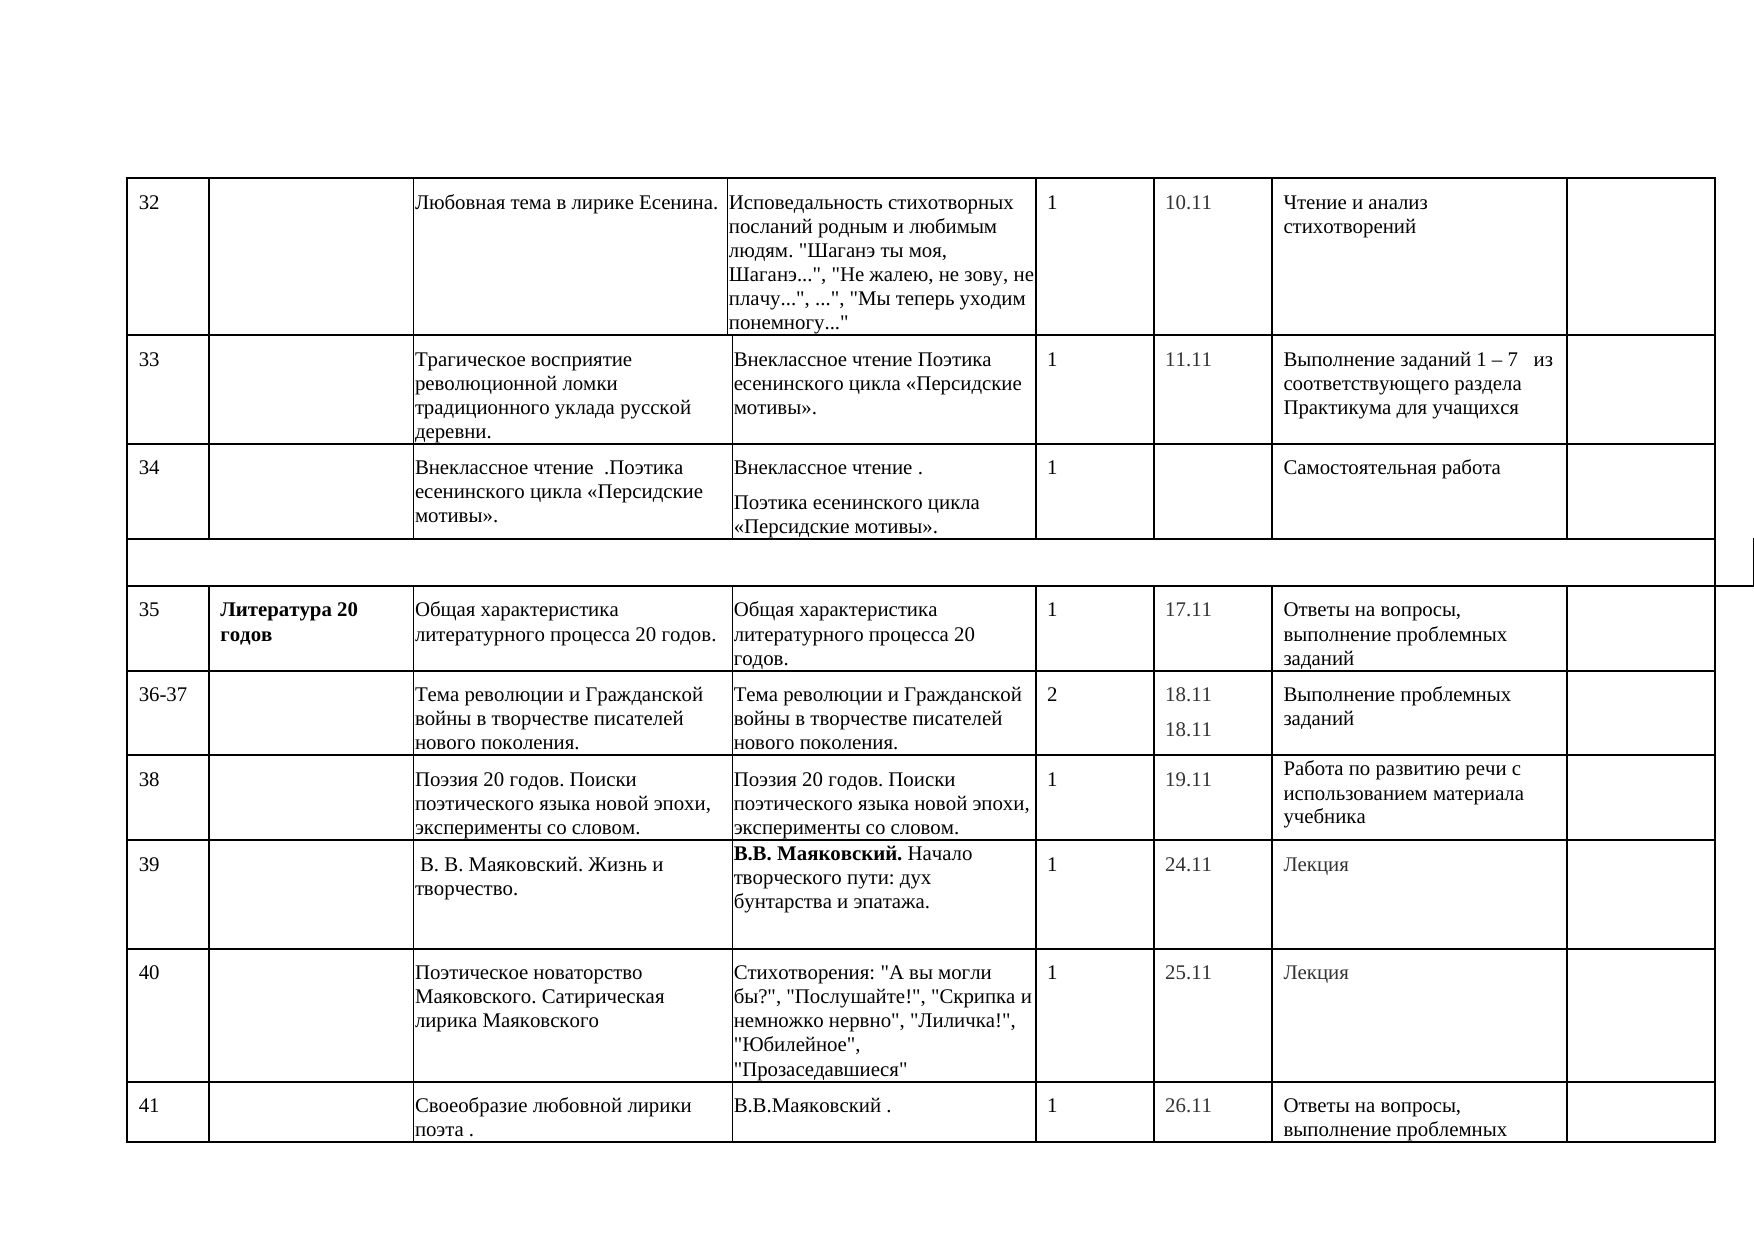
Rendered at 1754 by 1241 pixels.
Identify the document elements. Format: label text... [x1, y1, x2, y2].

table_cell 39 [128, 841, 208, 948]
table_cell Внеклассное чтение Поэтика есенинского цикла «Персидские мотивы». [733, 336, 1035, 443]
table_cell [128, 540, 1714, 585]
table_cell [1568, 336, 1714, 443]
table_cell Выполнение проблемных заданий [1273, 672, 1566, 754]
table_cell 1 [1037, 587, 1153, 669]
table_cell 41 [128, 1083, 208, 1141]
table_cell 35 [128, 587, 208, 669]
table_cell Поэзия 20 годов. Поиски поэтического языка новой эпохи, эксперименты со словом. [733, 756, 1035, 839]
table_cell [1568, 672, 1714, 754]
table_cell 26.11 [1155, 1083, 1271, 1141]
table_cell Любовная тема в лирике Есенина. [414, 179, 727, 334]
table_cell [1568, 1083, 1714, 1141]
table_cell 32 [128, 179, 208, 334]
table_cell Стихотворения: "А вы могли бы?", "Послушайте!", "Скрипка и немножко нервно", "Лиличка!", "Юбилейное", "Прозаседавшиеся" [733, 950, 1035, 1081]
table_cell 40 [128, 950, 208, 1081]
table_cell 38 [128, 756, 208, 839]
table_cell Трагическое восприятие революционной ломки традиционного уклада русской деревни. [414, 336, 732, 443]
table_cell 1 [1037, 445, 1153, 538]
table_cell [1568, 179, 1714, 334]
table_cell [210, 445, 413, 538]
table_cell Общая характеристика литературного процесса 20 годов. [414, 587, 732, 669]
table_cell [210, 841, 413, 948]
table_cell Выполнение заданий 1 – 7 из соответствующего раздела Практикума для учащихся [1273, 336, 1566, 443]
table_cell В. В. Маяковский. Жизнь и творчество. [414, 841, 732, 948]
table_cell 2 [1037, 672, 1153, 754]
table_cell 1 [1037, 756, 1153, 839]
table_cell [1273, 179, 1566, 334]
table_cell [1568, 756, 1714, 839]
table_cell Тема революции и Гражданской войны в творчестве писателей нового поколения. [414, 672, 732, 754]
table_cell [1568, 841, 1714, 948]
table_cell [1568, 587, 1714, 669]
table_cell 17.11 [1155, 587, 1271, 669]
table_cell В.В. Маяковский. Начало творческого пути: дух бунтарства и эпатажа. [733, 841, 1035, 948]
table_cell 24.11 [1155, 841, 1271, 948]
table_cell [210, 756, 413, 839]
table_cell [1155, 445, 1271, 538]
table_cell 1 [1037, 336, 1153, 443]
table_cell Лекция [1273, 841, 1566, 948]
table_cell Общая характеристика литературного процесса 20 годов. [733, 587, 1035, 669]
table_cell 25.11 [1155, 950, 1271, 1081]
table_cell Ответы на вопросы, выполнение проблемных заданий [1273, 587, 1566, 669]
table_cell 36-37 [128, 672, 208, 754]
table_cell Тема революции и Гражданской войны в творчестве писателей нового поколения. [733, 672, 1035, 754]
table_cell 18.11 18.11 [1155, 672, 1271, 754]
table_cell [210, 672, 413, 754]
table_cell [1716, 538, 1753, 585]
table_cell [414, 1083, 732, 1141]
table_cell Поэтическое новаторство Маяковского. Сатирическая лирика Маяковского [414, 950, 732, 1081]
table_cell [210, 336, 413, 443]
table_cell 1 [1037, 179, 1153, 334]
table_cell [210, 1083, 413, 1141]
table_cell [1273, 1083, 1566, 1141]
table_cell 1 [1037, 950, 1153, 1081]
table_cell [210, 179, 413, 334]
table_cell Литература 20 годов [210, 587, 413, 669]
table_cell Поэзия 20 годов. Поиски поэтического языка новой эпохи, эксперименты со словом. [414, 756, 732, 839]
table_cell [1568, 445, 1714, 538]
table_cell 34 [128, 445, 208, 538]
table_cell Лекция [1273, 950, 1566, 1081]
table_cell Самостоятельная работа [1273, 445, 1566, 538]
table_cell 1 [1037, 1083, 1153, 1141]
table_cell [210, 950, 413, 1081]
table_cell Внеклассное чтение . Поэтика есенинского цикла «Персидские мотивы». [733, 445, 1035, 538]
table_cell 10.11 [1155, 179, 1271, 334]
table_cell 1 [1037, 841, 1153, 948]
table_cell [1568, 950, 1714, 1081]
table_cell Работа по развитию речи с использованием материала учебника [1273, 756, 1566, 839]
table_cell Внеклассное чтение .Поэтика есенинского цикла «Персидские мотивы». [414, 445, 732, 538]
table_cell 11.11 [1155, 336, 1271, 443]
table_cell 19.11 [1155, 756, 1271, 839]
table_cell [733, 1083, 1035, 1141]
table_cell Исповедальность стихотворных посланий родным и любимым людям. "Шаганэ ты моя, Шаганэ...", "Не жалею, не зову, не плачу...", ...", "Мы теперь уходим понемногу..." [728, 179, 1035, 334]
table_cell 33 [128, 336, 208, 443]
